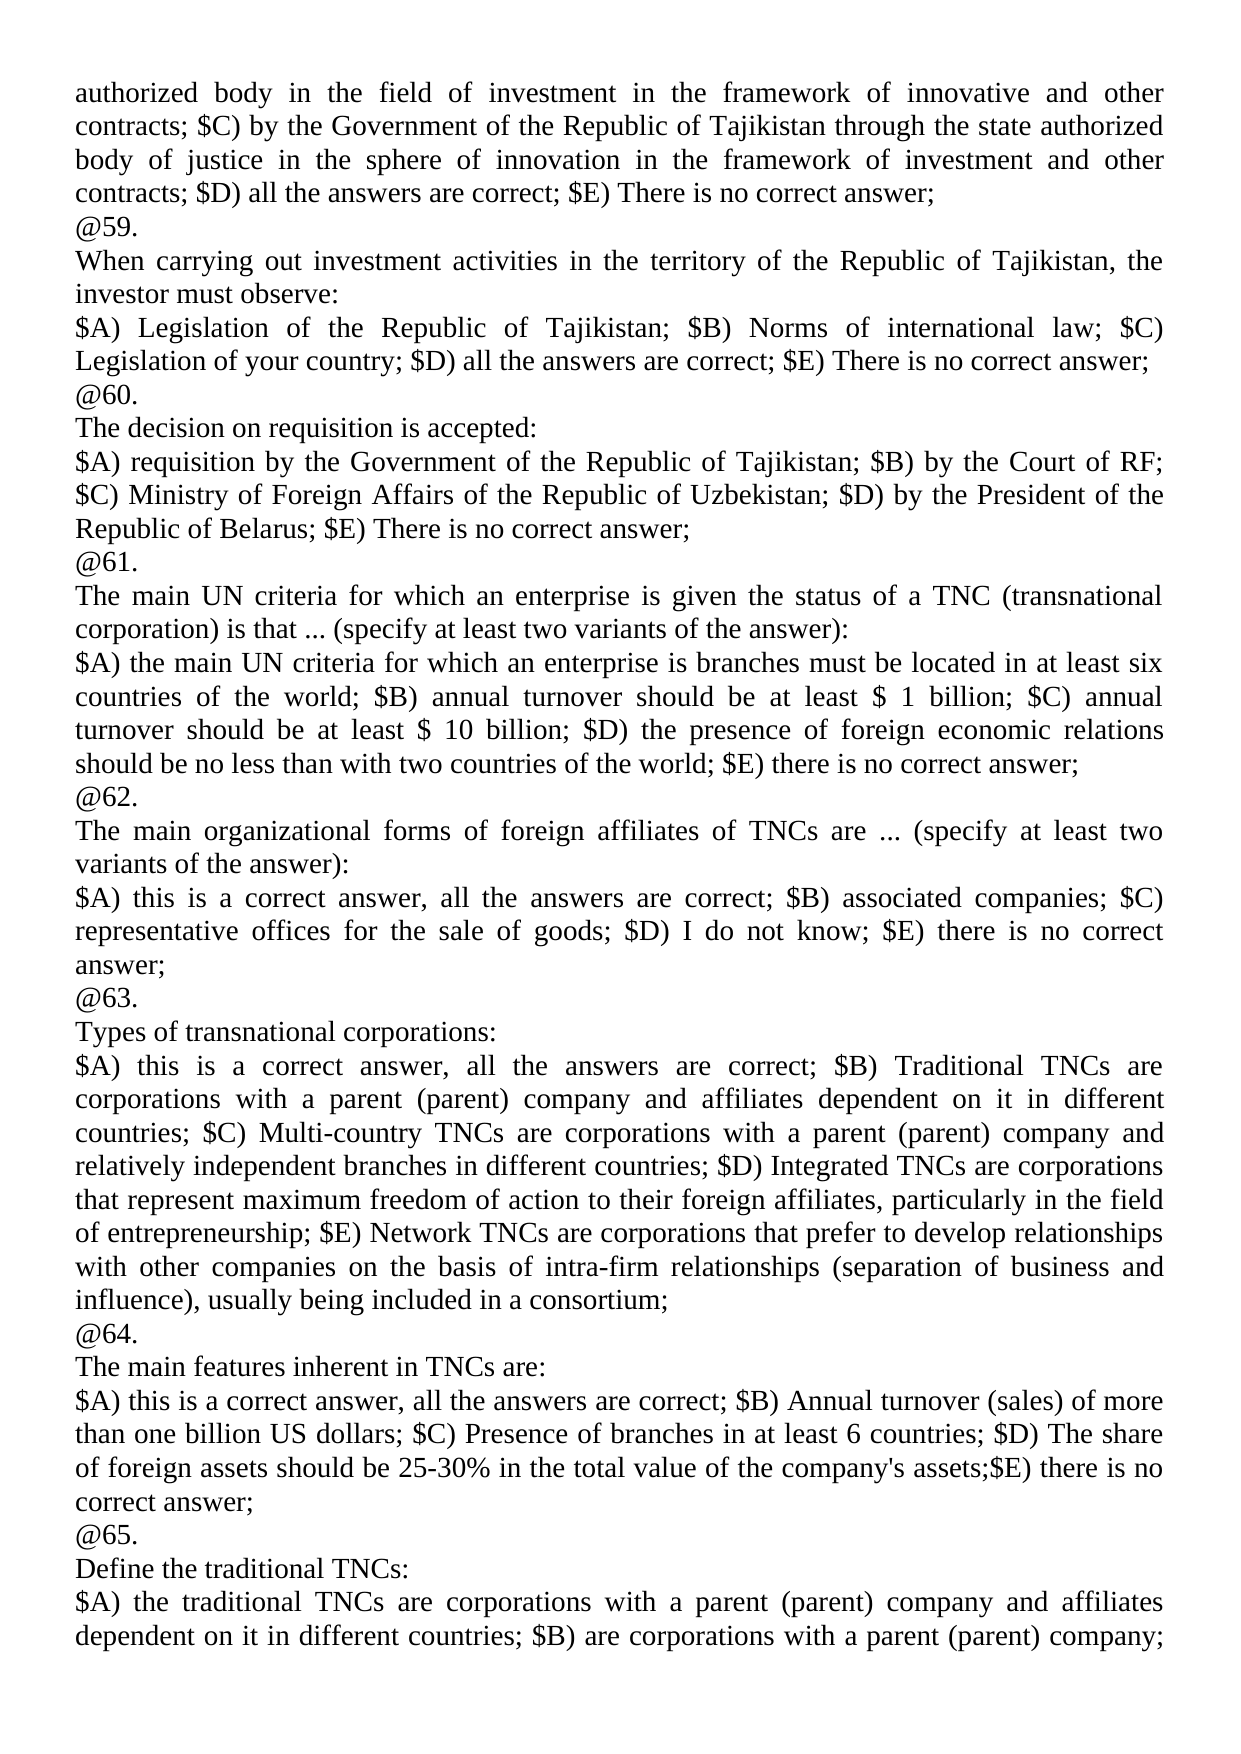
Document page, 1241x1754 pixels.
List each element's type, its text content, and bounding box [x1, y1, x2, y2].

text The main UN criteria for which an enterprise is given the status of a TNC (transnational corporation) is that ... (specify at least two variants of the answer): [75, 578, 1165, 645]
text The decision on requisition is accepted: [75, 410, 1165, 444]
text @61. [75, 544, 1165, 578]
text $A) the main UN criteria for which an enterprise is branches must be located in at least six countries of the world; $B) annual turnover should be at least $ 1 billion; $C) annual turnover should be at least $ 10 billion; $D) the presence of foreign economic relations should be no less than with two countries of the world; $E) there is no correct answer; [75, 645, 1165, 779]
text @60. [75, 377, 1165, 410]
text $A) this is a correct answer, all the answers are correct; $B) Traditional TNCs are corporations with a parent (parent) company and affiliates dependent on it in different countries; $C) Multi-country TNCs are corporations with a parent (parent) company and relatively independent branches in different countries; $D) Integrated TNCs are corporations that represent maximum freedom of action to their foreign affiliates, particularly in the field of entrepreneurship; $E) Network TNCs are corporations that prefer to develop relationships with other companies on the basis of intra-firm relationships (separation of business and influence), usually being included in a consortium; [75, 1048, 1165, 1316]
text $A) Legislation of the Republic of Tajikistan; $B) Norms of international law; $C) Legislation of your country; $D) all the answers are correct; $E) There is no correct answer; [75, 310, 1165, 377]
text @65. [75, 1517, 1165, 1551]
text Types of transnational corporations: [75, 1014, 1165, 1048]
text $A) this is a correct answer, all the answers are correct; $B) associated companies; $C) representative offices for the sale of goods; $D) I do not know; $E) there is no correct answer; [75, 880, 1165, 981]
text When carrying out investment activities in the territory of the Republic of Tajikistan, the investor must observe: [75, 243, 1165, 310]
text $A) this is a correct answer, all the answers are correct; $B) Annual turnover (sales) of more than one billion US dollars; $C) Presence of branches in at least 6 countries; $D) The share of foreign assets should be 25-30% in the total value of the company's assets;$E) there is no correct answer; [75, 1383, 1165, 1517]
text @63. [75, 981, 1165, 1014]
text @59. [75, 209, 1165, 243]
text The main features inherent in TNCs are: [75, 1349, 1165, 1383]
text $A) requisition by the Government of the Republic of Tajikistan; $B) by the Court of RF; $C) Ministry of Foreign Affairs of the Republic of Uzbekistan; $D) by the President of the Republic of Belarus; $E) There is no correct answer; [75, 444, 1165, 544]
text Define the traditional TNCs: [75, 1551, 1165, 1584]
text @62. [75, 779, 1165, 813]
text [75, 75, 1165, 209]
text @64. [75, 1316, 1165, 1349]
text The main organizational forms of foreign affiliates of TNCs are ... (specify at least two variants of the answer): [75, 813, 1165, 880]
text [75, 1584, 1165, 1651]
